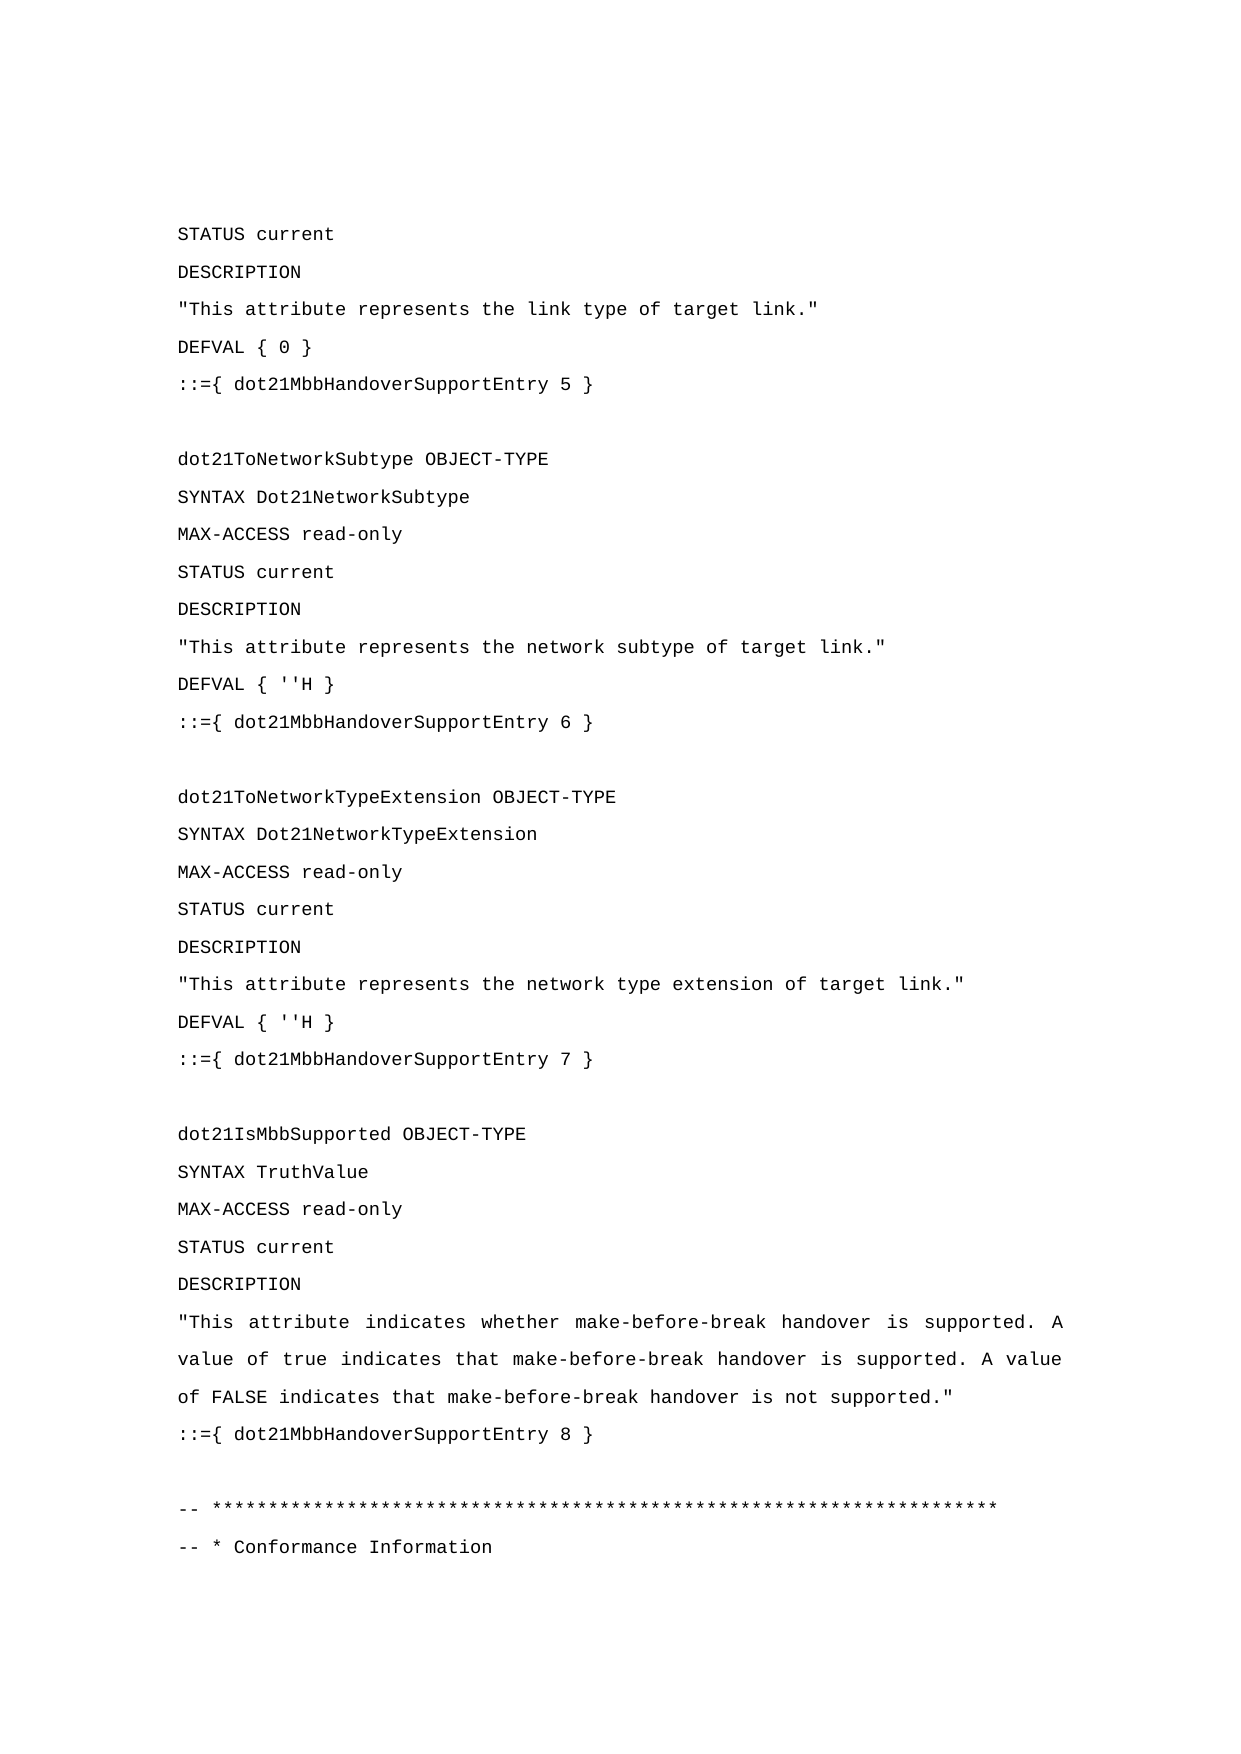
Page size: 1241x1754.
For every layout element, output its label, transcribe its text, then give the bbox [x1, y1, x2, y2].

subtitle MAX-ACCESS read-only [177, 517, 1063, 554]
subtitle ::={ dot21MbbHandoverSupportEntry 7 } [177, 1042, 1063, 1079]
subtitle ::={ dot21MbbHandoverSupportEntry 5 } [177, 367, 1063, 404]
subtitle SYNTAX Dot21NetworkSubtype [177, 479, 1063, 517]
subtitle MAX-ACCESS read-only [177, 1192, 1063, 1229]
subtitle STATUS current [177, 1229, 1063, 1267]
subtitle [177, 1492, 1063, 1529]
subtitle -- * Conformance Information [177, 1529, 1063, 1567]
subtitle dot21ToNetworkSubtype OBJECT-TYPE [177, 442, 1063, 479]
subtitle ::={ dot21MbbHandoverSupportEntry 8 } [177, 1417, 1063, 1454]
subtitle STATUS current [177, 217, 1063, 254]
subtitle "This attribute indicates whether make-before-break handover is supported. A value of true indicates that make-before-break handover is supported. A value of FALSE indicates that make-before-break handover is not supported." [177, 1304, 1063, 1417]
subtitle ::={ dot21MbbHandoverSupportEntry 6 } [177, 704, 1063, 742]
subtitle DEFVAL { ''H } [177, 667, 1063, 704]
subtitle "This attribute represents the link type of target link." [177, 292, 1063, 329]
subtitle STATUS current [177, 554, 1063, 592]
subtitle MAX-ACCESS read-only [177, 854, 1063, 892]
subtitle "This attribute represents the network type extension of target link." [177, 967, 1063, 1004]
subtitle DESCRIPTION [177, 592, 1063, 629]
subtitle "This attribute represents the network subtype of target link." [177, 629, 1063, 667]
subtitle DEFVAL { 0 } [177, 329, 1063, 367]
subtitle SYNTAX TruthValue [177, 1154, 1063, 1192]
subtitle DESCRIPTION [177, 1267, 1063, 1304]
subtitle STATUS current [177, 892, 1063, 929]
subtitle dot21ToNetworkTypeExtension OBJECT-TYPE [177, 779, 1063, 817]
subtitle DESCRIPTION [177, 929, 1063, 967]
subtitle DEFVAL { ''H } [177, 1004, 1063, 1042]
subtitle DESCRIPTION [177, 254, 1063, 292]
subtitle SYNTAX Dot21NetworkTypeExtension [177, 817, 1063, 854]
subtitle dot21IsMbbSupported OBJECT-TYPE [177, 1117, 1063, 1154]
